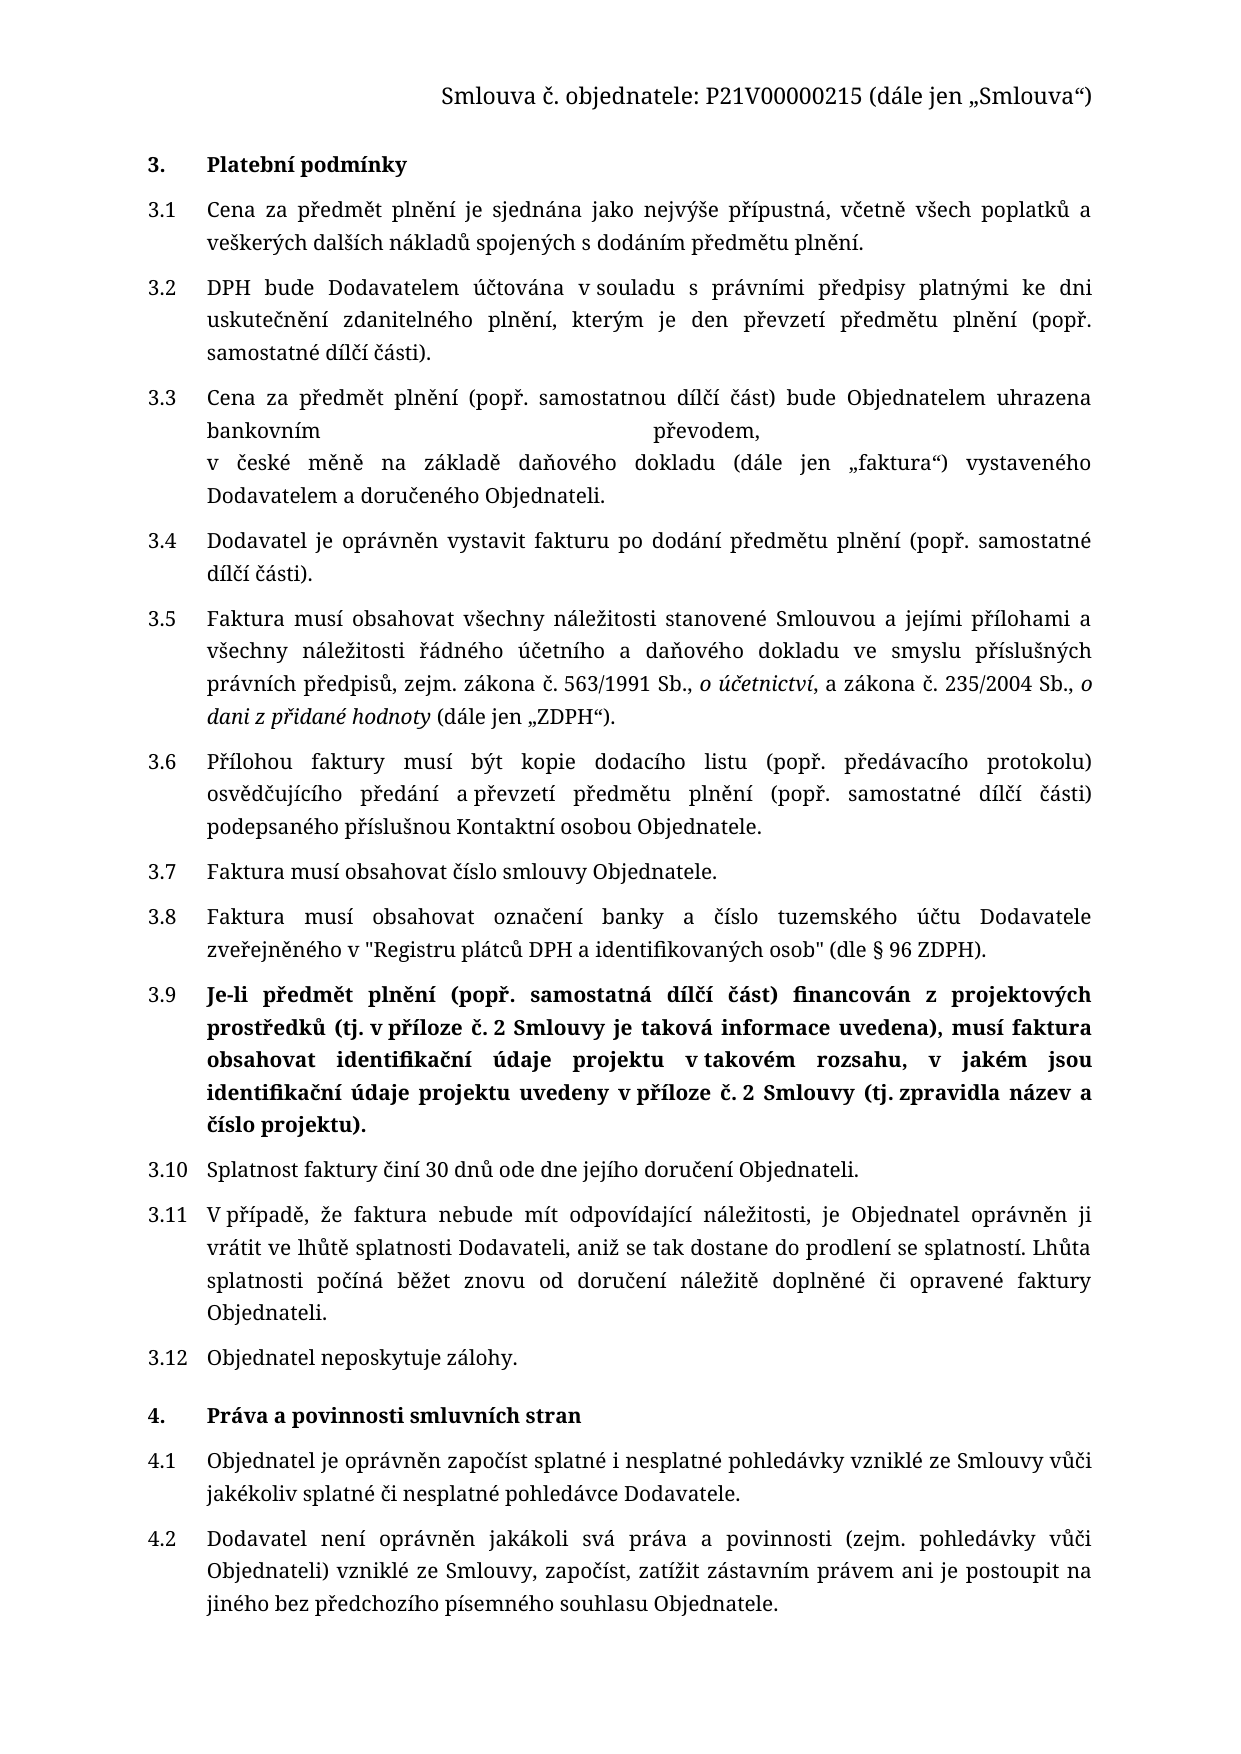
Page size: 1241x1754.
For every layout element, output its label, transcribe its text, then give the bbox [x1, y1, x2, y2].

list V případě, že faktura nebude mít odpovídající náležitosti, je Objednatel oprávněn ji vrátit ve lhůtě splatnosti Dodavateli, aniž se tak dostane do prodlení se splatností. Lhůta splatnosti počíná běžet znovu od doručení náležitě doplněné či opravené faktury Objednateli. [148, 1201, 1093, 1327]
list Cena za předmět plnění (popř. samostatnou dílčí část) bude Objednatelem uhrazena bankovním převodem, v české měně na základě daňového dokladu (dále jen „faktura“) vystaveného Dodavatelem a doručeného Objednateli. [148, 383, 1093, 509]
list Dodavatel je oprávněn vystavit fakturu po dodání předmětu plnění (popř. samostatné dílčí části). [148, 526, 1093, 587]
list Faktura musí obsahovat označení banky a číslo tuzemského účtu Dodavatele zveřejněného v "Registru plátců DPH a identifikovaných osob" (dle § 96 ZDPH). [148, 902, 1093, 963]
list Platební podmínky [148, 150, 1093, 179]
list Faktura musí obsahovat číslo smlouvy Objednatele. [148, 857, 1093, 886]
list Přílohou faktury musí být kopie dodacího listu (popř. předávacího protokolu) osvědčujícího předání a převzetí předmětu plnění (popř. samostatné dílčí části) podepsaného příslušnou Kontaktní osobou Objednatele. [148, 747, 1093, 841]
list Faktura musí obsahovat všechny náležitosti stanovené Smlouvou a jejími přílohami a všechny náležitosti řádného účetního a daňového dokladu ve smyslu příslušných právních předpisů, zejm. zákona č. 563/1991 Sb., o účetnictví, a zákona č. 235/2004 Sb., o dani z přidané hodnoty (dále jen „ZDPH“). [148, 604, 1093, 730]
list DPH bude Dodavatelem účtována v souladu s právními předpisy platnými ke dni uskutečnění zdanitelného plnění, kterým je den převzetí předmětu plnění (popř. samostatné dílčí části). [148, 273, 1093, 367]
list Objednatel je oprávněn započíst splatné i nesplatné pohledávky vzniklé ze Smlouvy vůči jakékoliv splatné či nesplatné pohledávce Dodavatele. [148, 1446, 1093, 1507]
list Objednatel neposkytuje zálohy. [148, 1343, 1093, 1372]
list Dodavatel není oprávněn jakákoli svá práva a povinnosti (zejm. pohledávky vůči Objednateli) vzniklé ze Smlouvy, započíst, zatížit zástavním právem ani je postoupit na jiného bez předchozího písemného souhlasu Objednatele. [148, 1524, 1093, 1618]
list Splatnost faktury činí 30 dnů ode dne jejího doručení Objednateli. [148, 1156, 1093, 1184]
list Je-li předmět plnění (popř. samostatná dílčí část) financován z projektových prostředků (tj. v příloze č. 2 Smlouvy je taková informace uvedena), musí faktura obsahovat identifikační údaje projektu v takovém rozsahu, v jakém jsou identifikační údaje projektu uvedeny v příloze č. 2 Smlouvy (tj. zpravidla název a číslo projektu). [148, 980, 1093, 1139]
list Cena za předmět plnění je sjednána jako nejvýše přípustná, včetně všech poplatků a veškerých dalších nákladů spojených s dodáním předmětu plnění. [148, 195, 1093, 256]
list Práva a povinnosti smluvních stran [148, 1401, 1093, 1429]
